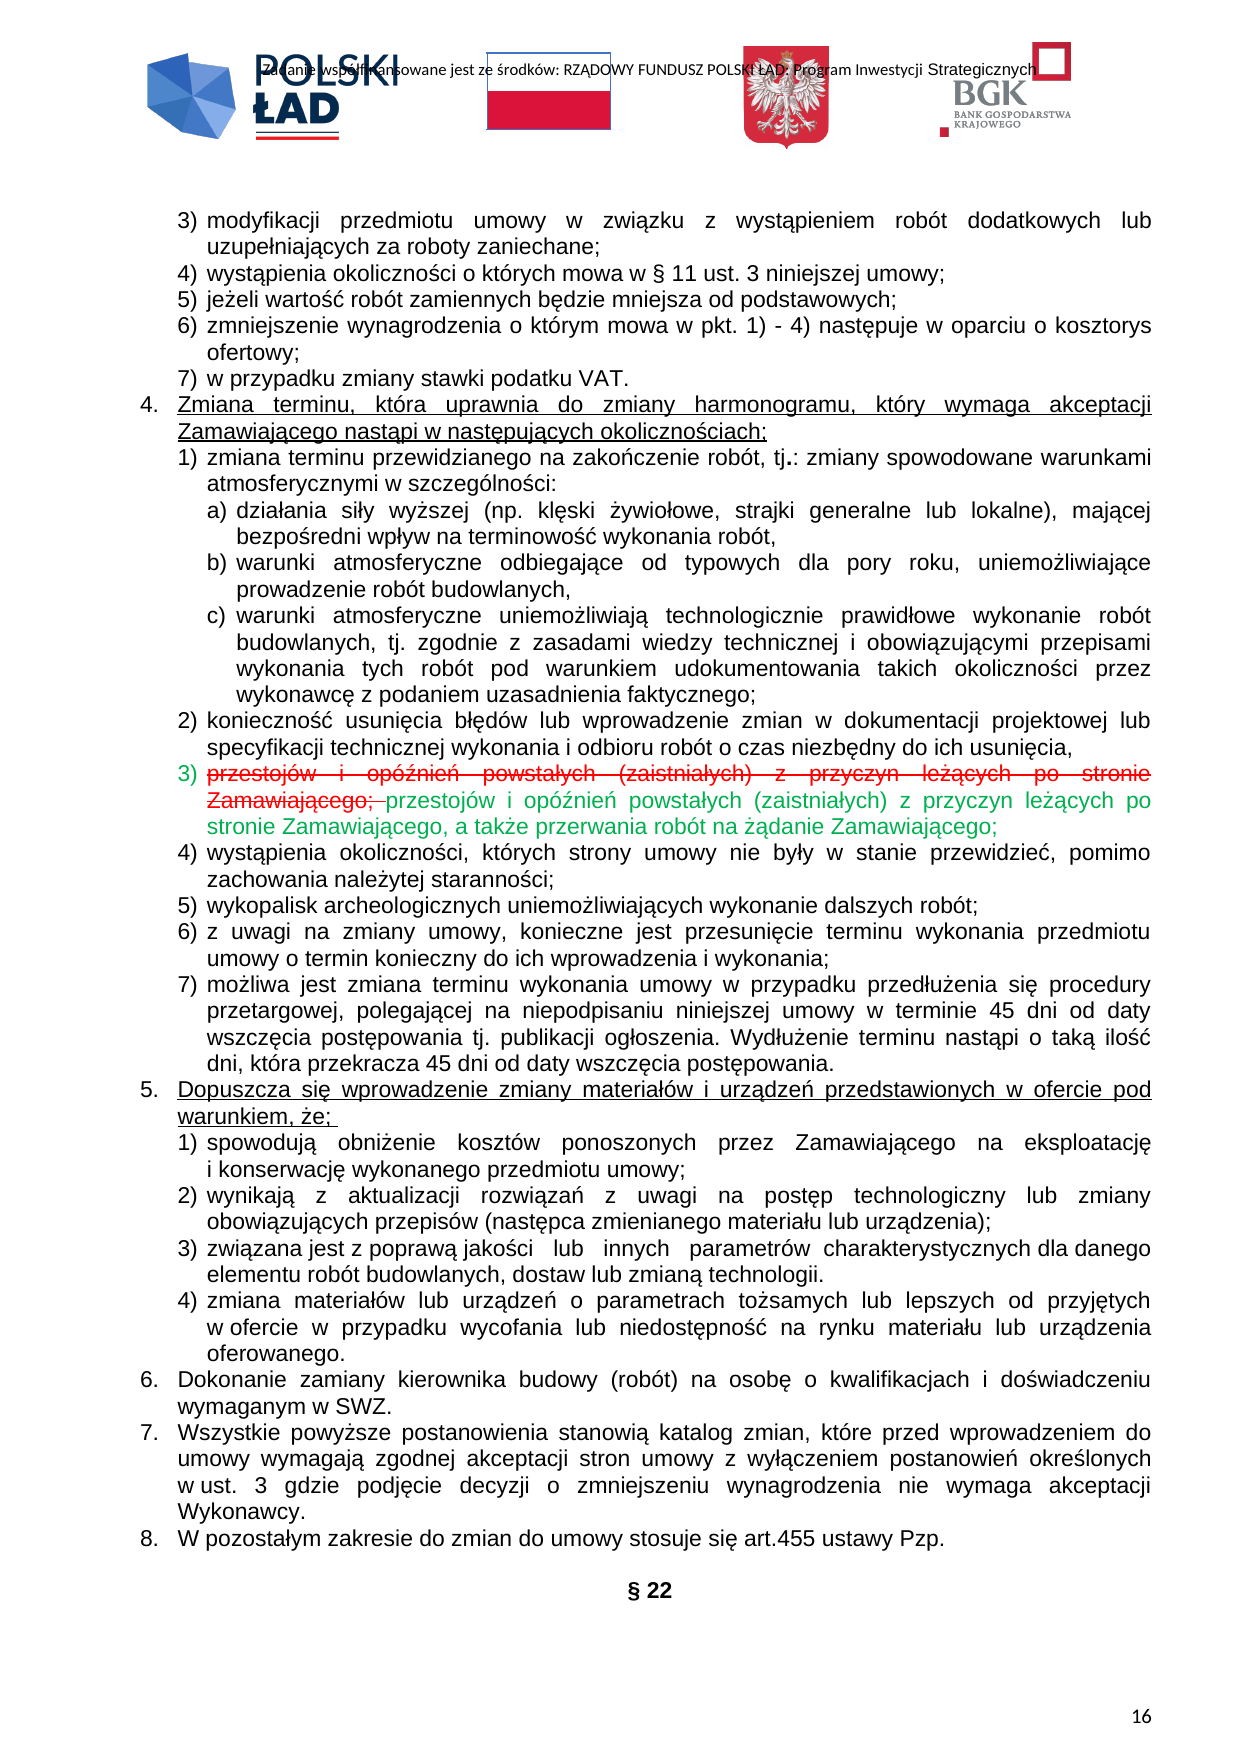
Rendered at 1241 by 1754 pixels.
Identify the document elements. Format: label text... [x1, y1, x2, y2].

list Wszystkie powyższe postanowienia stanowią katalog zmian, które przed wprowadzeniem do umowy wymagają zgodnej akceptacji stron umowy z wyłączeniem postanowień określonych w ust. 3 gdzie podjęcie decyzji o zmniejszeniu wynagrodzenia nie wymaga akceptacji Wykonawcy. [140, 1419, 1152, 1524]
picture [939, 42, 1071, 137]
list konieczność usunięcia błędów lub wprowadzenie zmian w dokumentacji projektowej lub specyfikacji technicznej wykonania i odbioru robót o czas niezbędny do ich usunięcia, [177, 707, 1152, 760]
list przestojów i opóźnień powstałych (zaistniałych) z przyczyn leżących po stronie Zamawiającego; przestojów i opóźnień powstałych (zaistniałych) z przyczyn leżących po stronie Zamawiającego, a także przerwania robót na żądanie Zamawiającego; [177, 760, 1152, 839]
text § 22 [148, 1577, 1152, 1603]
list wystąpienia okoliczności, których strony umowy nie były w stanie przewidzieć, pomimo zachowania należytej staranności; [177, 839, 1152, 892]
picture [488, 54, 610, 129]
list możliwa jest zmiana terminu wykonania umowy w przypadku przedłużenia się procedury przetargowej, polegającej na niepodpisaniu niniejszej umowy w terminie 45 dni od daty wszczęcia postępowania tj. publikacji ogłoszenia. Wydłużenie terminu nastąpi o taką ilość dni, która przekracza 45 dni od daty wszczęcia postępowania. [177, 971, 1152, 1076]
list spowodują obniżenie kosztów ponoszonych przez Zamawiającego na eksploatację i konserwację wykonanego przedmiotu umowy; [177, 1129, 1152, 1182]
list wykopalisk archeologicznych uniemożliwiających wykonanie dalszych robót; [177, 892, 1152, 918]
list związana jest z poprawą jakości lub innych parametrów charakterystycznych dla danego elementu robót budowlanych, dostaw lub zmianą technologii. [177, 1234, 1152, 1287]
list zmiana materiałów lub urządzeń o parametrach tożsamych lub lepszych od przyjętych w ofercie w przypadku wycofania lub niedostępność na rynku materiału lub urządzenia oferowanego. [177, 1287, 1152, 1366]
list wystąpienia okoliczności o których mowa w § 11 ust. 3 niniejszej umowy; [177, 259, 1152, 286]
picture [602, 65, 609, 74]
list modyfikacji przedmiotu umowy w związku z wystąpieniem robót dodatkowych lub uzupełniających za roboty zaniechane; [177, 207, 1152, 259]
list warunki atmosferyczne odbiegające od typowych dla pory roku, uniemożliwiające prowadzenie robót budowlanych, [207, 549, 1152, 602]
picture [743, 46, 829, 149]
list W pozostałym zakresie do zmian do umowy stosuje się art.455 ustawy Pzp. [140, 1524, 1152, 1551]
list w przypadku zmiany stawki podatku VAT. [177, 365, 1152, 391]
list warunki atmosferyczne uniemożliwiają technologicznie prawidłowe wykonanie robót budowlanych, tj. zgodnie z zasadami wiedzy technicznej i obowiązującymi przepisami wykonania tych robót pod warunkiem udokumentowania takich okoliczności przez wykonawcę z podaniem uzasadnienia faktycznego; [207, 602, 1152, 707]
list działania siły wyższej (np. klęski żywiołowe, strajki generalne lub lokalne), mającej bezpośredni wpływ na terminowość wykonania robót, [207, 497, 1152, 549]
list Dopuszcza się wprowadzenie zmiany materiałów i urządzeń przedstawionych w ofercie pod warunkiem, że; [140, 1076, 1152, 1129]
list Dokonanie zamiany kierownika budowy (robót) na osobę o kwalifikacjach i doświadczeniu wymaganym w SWZ. [140, 1366, 1152, 1419]
list zmniejszenie wynagrodzenia o którym mowa w pkt. 1) - 4) następuje w oparciu o kosztorys ofertowy; [177, 312, 1152, 365]
list zmiana terminu przewidzianego na zakończenie robót, tj.: zmiany spowodowane warunkami atmosferycznymi w szczególności: [177, 444, 1152, 497]
list jeżeli wartość robót zamiennych będzie mniejsza od podstawowych; [177, 286, 1152, 312]
list wynikają z aktualizacji rozwiązań z uwagi na postęp technologiczny lub zmiany obowiązujących przepisów (następca zmienianego materiału lub urządzenia); [177, 1182, 1152, 1234]
list z uwagi na zmiany umowy, konieczne jest przesunięcie terminu wykonania przedmiotu umowy o termin konieczny do ich wprowadzenia i wykonania; [177, 918, 1152, 971]
picture [147, 53, 398, 140]
list Zmiana terminu, która uprawnia do zmiany harmonogramu, który wymaga akceptacji Zamawiającego nastąpi w następujących okolicznościach; [140, 391, 1152, 444]
